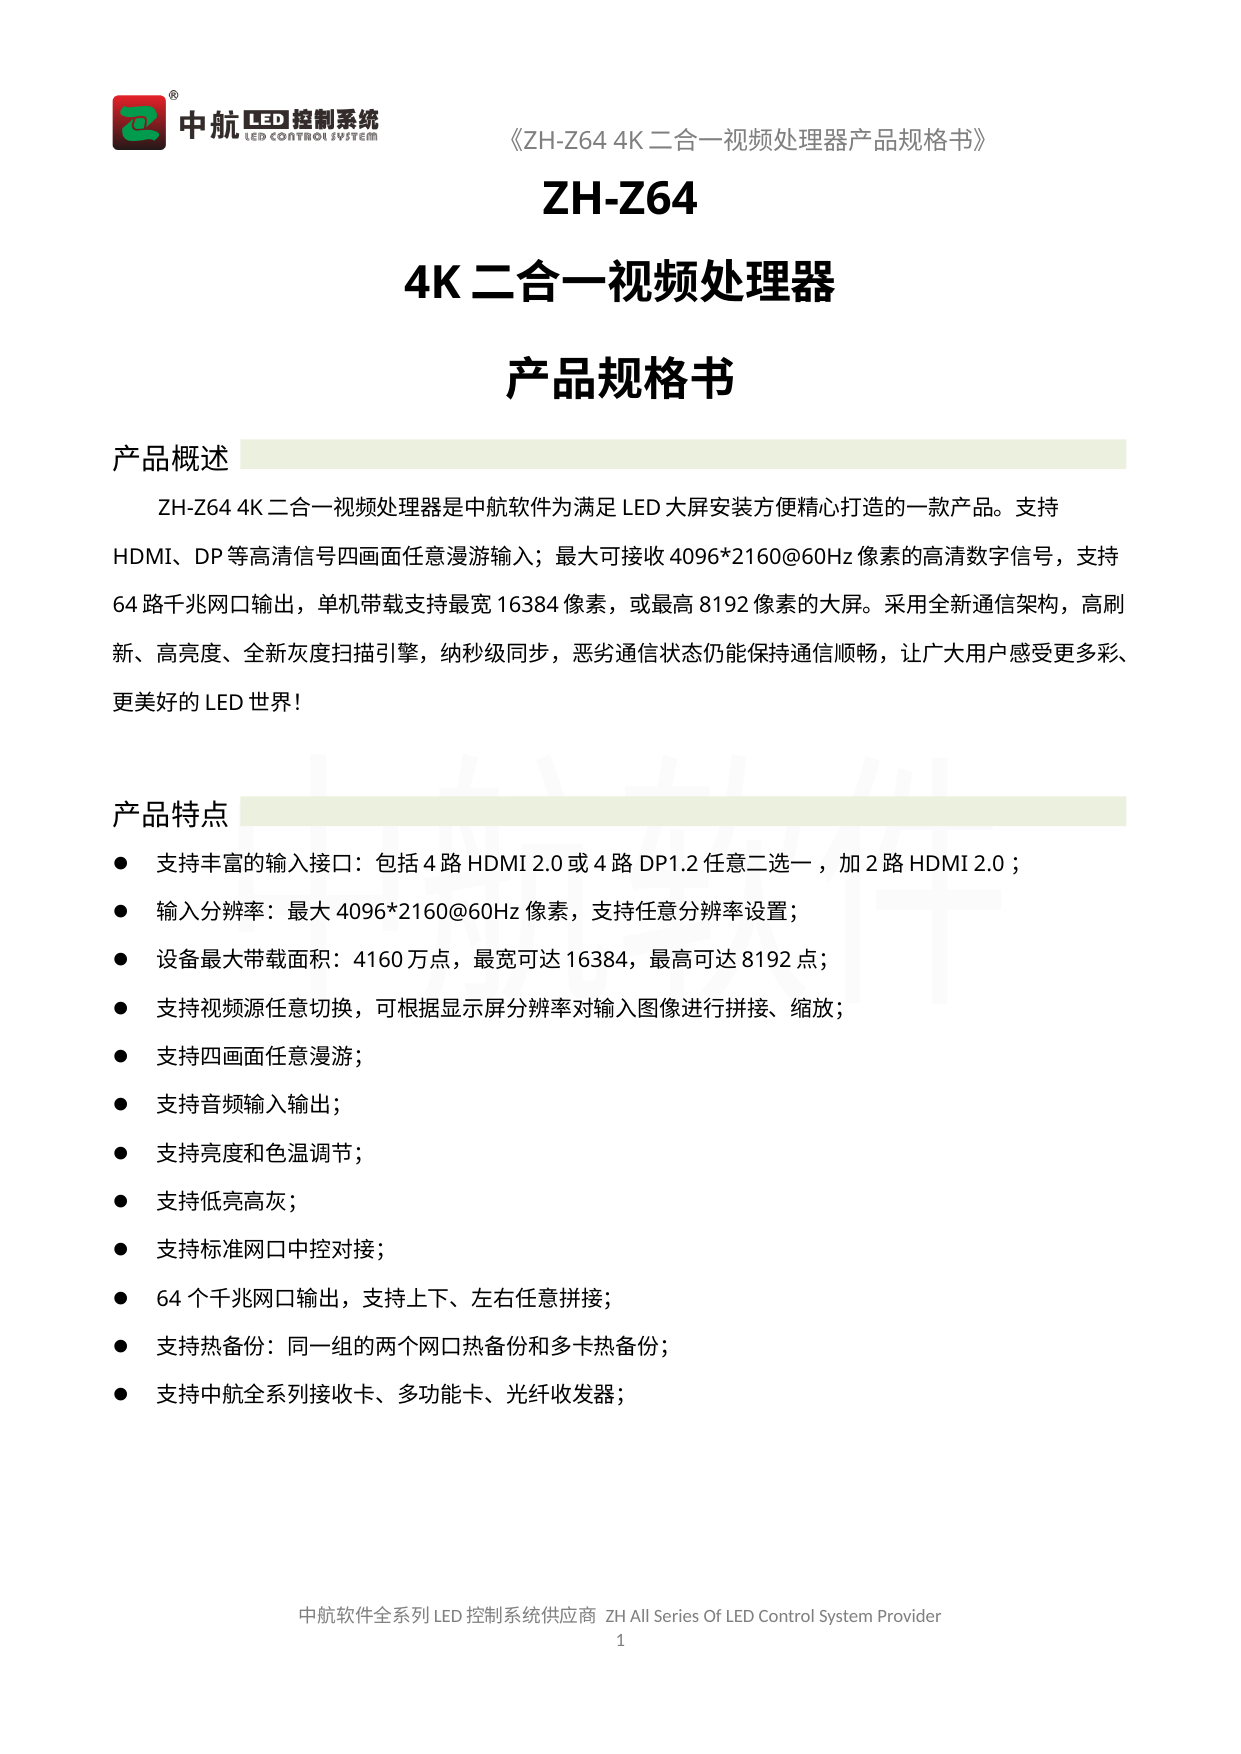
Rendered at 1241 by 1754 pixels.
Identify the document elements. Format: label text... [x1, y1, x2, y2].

list 支持标准网口中控对接； [112, 1232, 1128, 1264]
list 支持音频输入输出； [112, 1087, 1128, 1119]
list 输入分辨率：最大 4096*2160@60Hz 像素，支持任意分辨率设置； [112, 894, 1128, 926]
list 64 个千兆网口输出，支持上下、左右任意拼接； [112, 1280, 1128, 1313]
list 支持中航全系列接收卡、多功能卡、光纤收发器； [112, 1377, 1128, 1409]
text 产品规格书 [112, 327, 1128, 424]
list 支持四画面任意漫游； [112, 1039, 1128, 1071]
list 支持视频源任意切换，可根据显示屏分辨率对输入图像进行拼接、缩放； [112, 990, 1128, 1023]
list 产品特点 [112, 780, 1128, 845]
picture [112, 90, 388, 150]
text 4K二合一视频处理器 [112, 229, 1128, 327]
list 支持低亮高灰； [112, 1184, 1128, 1216]
list 支持亮度和色温调节； [112, 1135, 1128, 1168]
list ZH-Z64 4K二合一视频处理器是中航软件为满足LED大屏安装方便精心打造的一款产品。支持HDMI、DP等高清信号四画面任意漫游输入；最大可接收4096*2160@60Hz像素的高清数字信号，支持64路千兆网口输出，单机带载支持最宽16384像素，或最高8192像素的大屏。采用全新通信架构，高刷新、高亮度、全新灰度扫描引擎，纳秒级同步，恶劣通信状态仍能保持通信顺畅，让广大用户感受更多彩、更美好的LED世界！ [112, 489, 1128, 717]
list 支持热备份：同一组的两个网口热备份和多卡热备份； [112, 1329, 1128, 1361]
list 产品概述 [112, 424, 1128, 489]
text ZH-Z64 [112, 164, 1128, 229]
list 设备最大带载面积：4160万点，最宽可达16384，最高可达8192点； [112, 942, 1128, 974]
list 支持丰富的输入接口：包括4路 HDMI 2.0或4 路 DP1.2任意二选一 ，加2路HDMI 2.0 ； [112, 845, 1128, 878]
